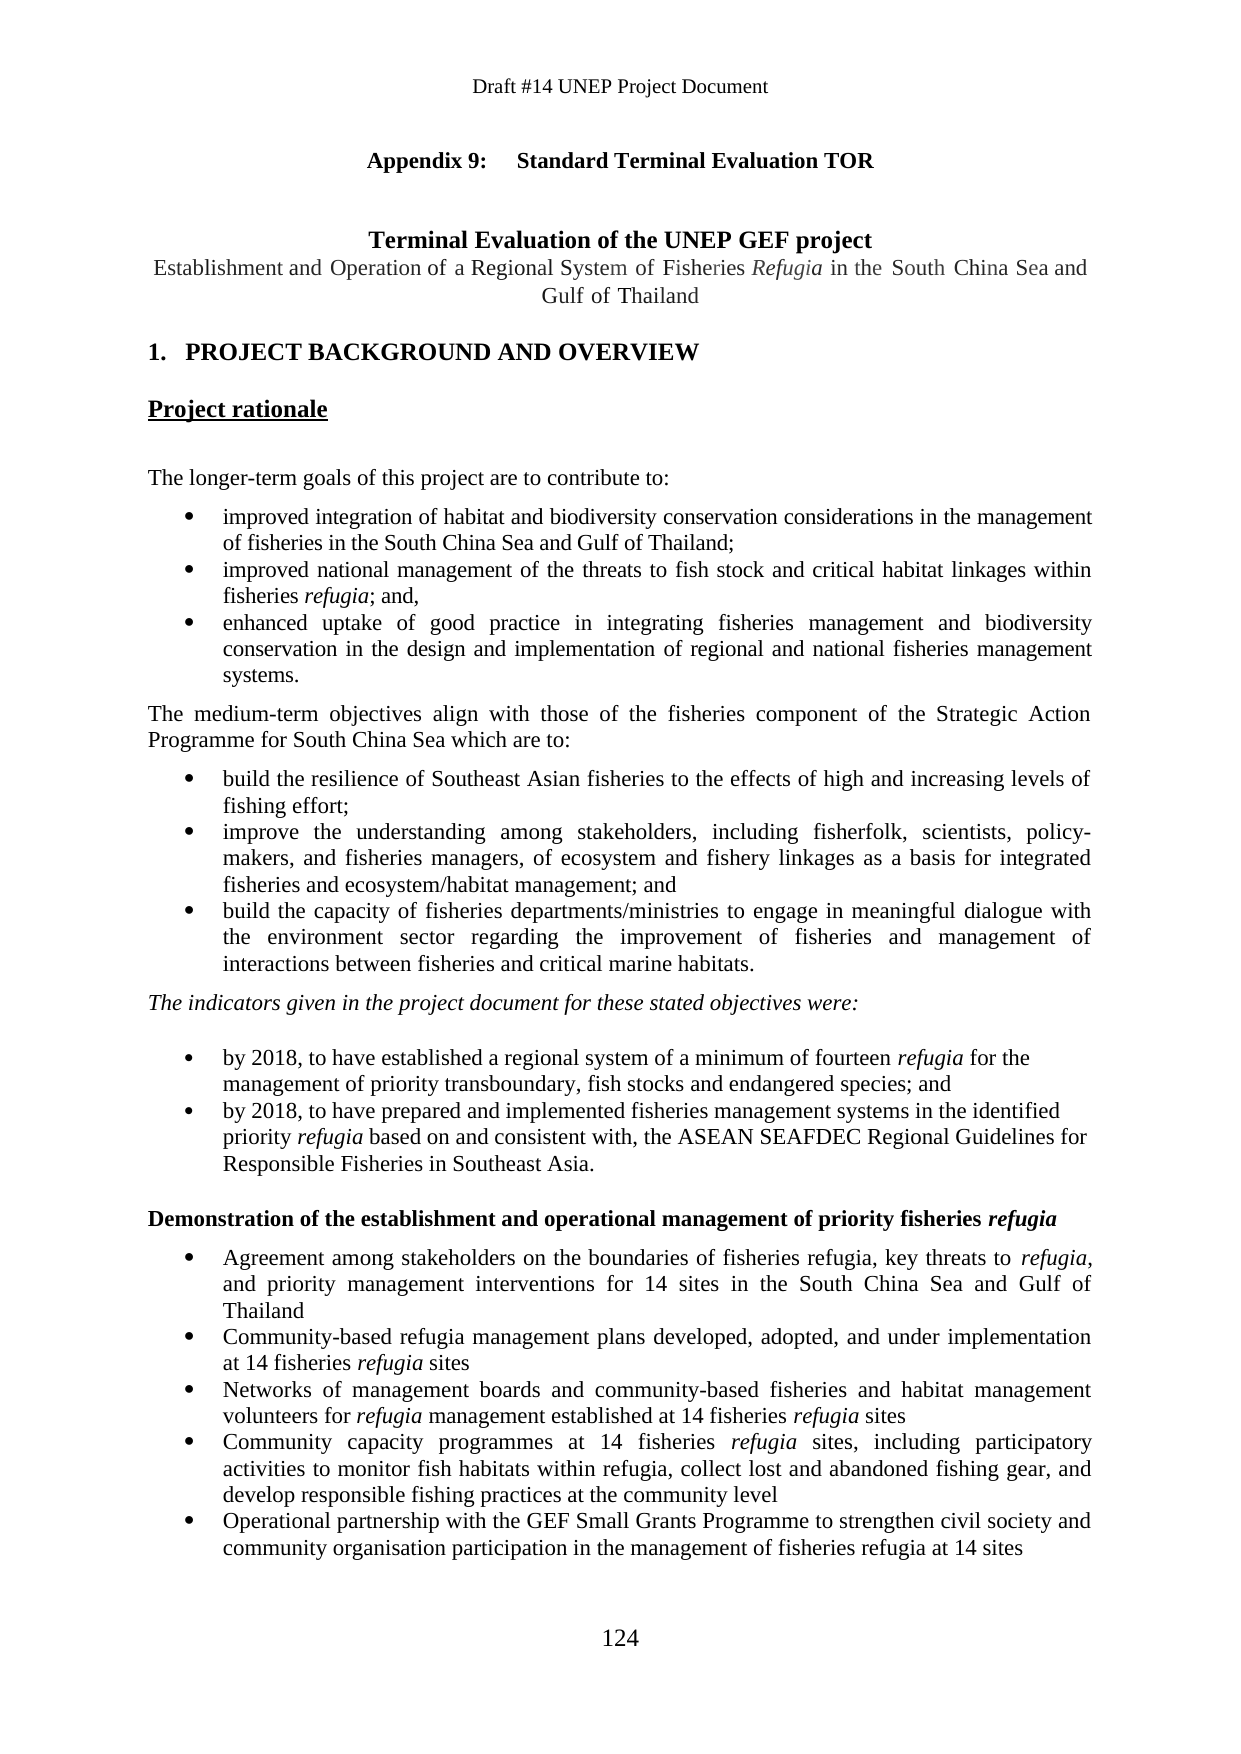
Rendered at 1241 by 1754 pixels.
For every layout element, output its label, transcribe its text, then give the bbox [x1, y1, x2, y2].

list enhanced uptake of good practice in integrating fisheries management and biodiversity conservation in the design and implementation of regional and national fisheries management systems. [185, 608, 1093, 688]
text Terminal Evaluation of the UNEP GEF project [148, 225, 1093, 254]
list improved national management of the threats to fish stock and critical habitat linkages within fisheries refugia; and, [185, 556, 1093, 608]
list Networks of management boards and community-based fisheries and habitat management volunteers for refugia management established at 14 fisheries refugia sites [185, 1376, 1093, 1428]
text The longer-term goals of this project are to contribute to: [148, 464, 1093, 491]
list Operational partnership with the GEF Small Grants Programme to strengthen civil society and community organisation participation in the management of fisheries refugia at 14 sites [185, 1507, 1093, 1560]
list improved integration of habitat and biodiversity conservation considerations in the management of fisheries in the South China Sea and Gulf of Thailand; [185, 503, 1093, 556]
text The indicators given in the project document for these stated objectives were: [148, 989, 1093, 1015]
text The medium-term objectives align with those of the fisheries component of the Strategic Action Programme for South China Sea which are to: [148, 700, 1093, 753]
list Community-based refugia management plans developed, adopted, and under implementation at 14 fisheries refugia sites [185, 1323, 1093, 1376]
list by 2018, to have prepared and implemented fisheries management systems in the identified priority refugia based on and consistent with, the ASEAN SEAFDEC Regional Guidelines for Responsible Fisheries in Southeast Asia. [185, 1097, 1093, 1176]
list Community capacity programmes at 14 fisheries refugia sites, including participatory activities to monitor fish habitats within refugia, collect lost and abandoned fishing gear, and develop responsible fishing practices at the community level [185, 1428, 1093, 1507]
text Establishment and Operation of a Regional System of Fisheries Refugia in the South China Sea and Gulf of Thailand [148, 254, 1093, 308]
list by 2018, to have established a regional system of a minimum of fourteen refugia for the management of priority transboundary, fish stocks and endangered species; and [185, 1044, 1093, 1097]
text Demonstration of the establishment and operational management of priority fisheries refugia [148, 1205, 1093, 1231]
text Project rationale [148, 394, 1093, 423]
list improve the understanding among stakeholders, including fisherfolk, scientists, policy-makers, and fisheries managers, of ecosystem and fishery linkages as a basis for integrated fisheries and ecosystem/habitat management; and [185, 818, 1093, 897]
list PROJECT BACKGROUND AND OVERVIEW [148, 337, 1093, 366]
list Agreement among stakeholders on the boundaries of fisheries refugia, key threats to refugia, and priority management interventions for 14 sites in the South China Sea and Gulf of Thailand [185, 1244, 1093, 1323]
list build the capacity of fisheries departments/ministries to engage in meaningful dialogue with the environment sector regarding the improvement of fisheries and management of interactions between fisheries and critical marine habitats. [185, 897, 1093, 976]
list build the resilience of Southeast Asian fisheries to the effects of high and increasing levels of fishing effort; [185, 765, 1093, 818]
text Appendix 9: Standard Terminal Evaluation TOR [148, 148, 1093, 174]
